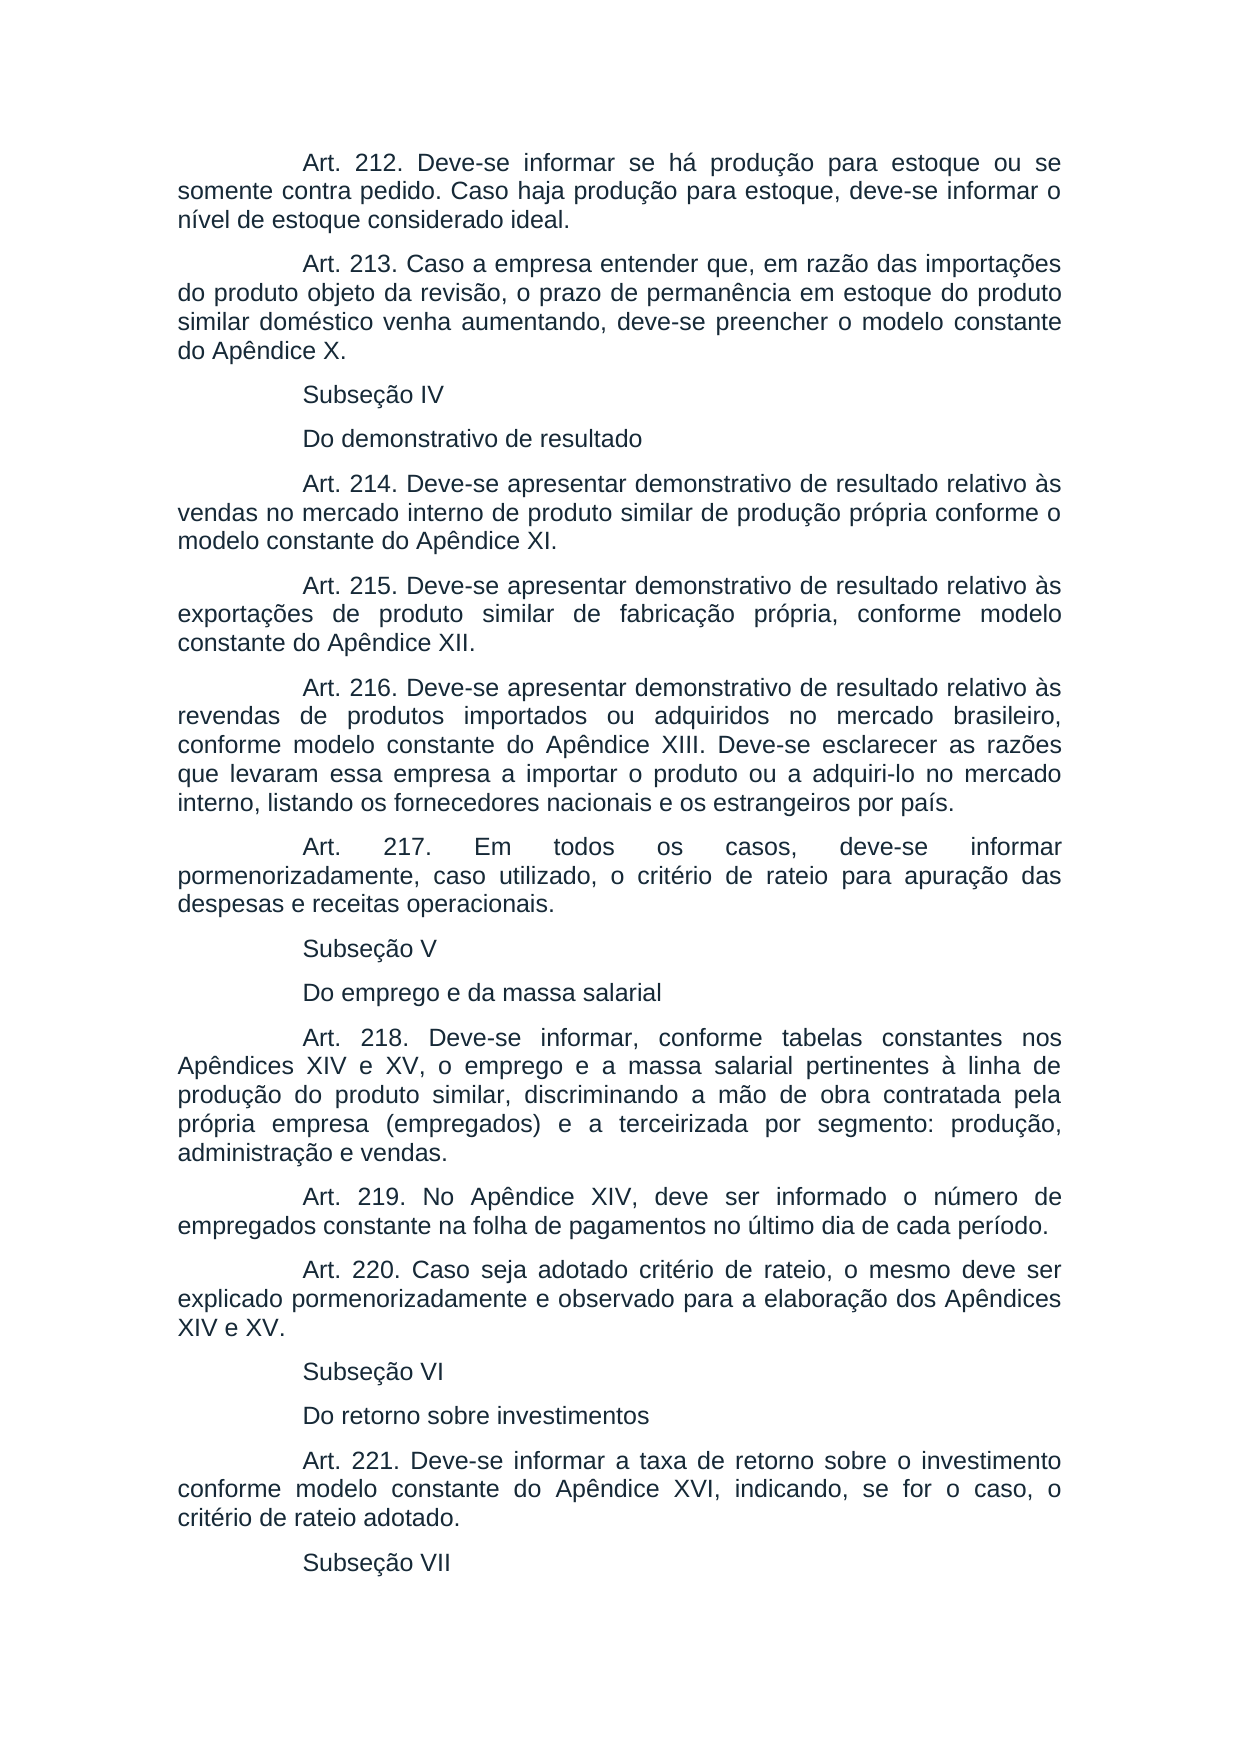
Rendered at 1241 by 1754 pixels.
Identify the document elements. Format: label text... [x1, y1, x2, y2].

text Art. 219. No Apêndice XIV, deve ser informado o número de empregados constante na folha de pagamentos no último dia de cada período. [177, 1182, 1063, 1239]
text Subseção V [177, 934, 1063, 963]
text Subseção VII [177, 1548, 1063, 1576]
text Art. 214. Deve-se apresentar demonstrativo de resultado relativo às vendas no mercado interno de produto similar de produção própria conforme o modelo constante do Apêndice XI. [177, 469, 1063, 555]
text Do emprego e da massa salarial [177, 978, 1063, 1007]
text Art. 215. Deve-se apresentar demonstrativo de resultado relativo às exportações de produto similar de fabricação própria, conforme modelo constante do Apêndice XII. [177, 571, 1063, 657]
text Art. 221. Deve-se informar a taxa de retorno sobre o investimento conforme modelo constante do Apêndice XVI, indicando, se for o caso, o critério de rateio adotado. [177, 1446, 1063, 1532]
text Subseção VI [177, 1357, 1063, 1386]
text Subseção IV [177, 380, 1063, 409]
text Do demonstrativo de resultado [177, 424, 1063, 453]
text Art. 220. Caso seja adotado critério de rateio, o mesmo deve ser explicado pormenorizadamente e observado para a elaboração dos Apêndices XIV e XV. [177, 1255, 1063, 1341]
text Art. 216. Deve-se apresentar demonstrativo de resultado relativo às revendas de produtos importados ou adquiridos no mercado brasileiro, conforme modelo constante do Apêndice XIII. Deve-se esclarecer as razões que levaram essa empresa a importar o produto ou a adquiri-lo no mercado interno, listando os fornecedores nacionais e os estrangeiros por país. [177, 673, 1063, 816]
text Art. 213. Caso a empresa entender que, em razão das importações do produto objeto da revisão, o prazo de permanência em estoque do produto similar doméstico venha aumentando, deve-se preencher o modelo constante do Apêndice X. [177, 249, 1063, 364]
text Art. 217. Em todos os casos, deve-se informar pormenorizadamente, caso utilizado, o critério de rateio para apuração das despesas e receitas operacionais. [177, 832, 1063, 918]
text Do retorno sobre investimentos [177, 1401, 1063, 1430]
text Art. 218. Deve-se informar, conforme tabelas constantes nos Apêndices XIV e XV, o emprego e a massa salarial pertinentes à linha de produção do produto similar, discriminando a mão de obra contratada pela própria empresa (empregados) e a terceirizada por segmento: produção, administração e vendas. [177, 1023, 1063, 1166]
text Art. 212. Deve-se informar se há produção para estoque ou se somente contra pedido. Caso haja produção para estoque, deve-se informar o nível de estoque considerado ideal. [177, 148, 1063, 234]
